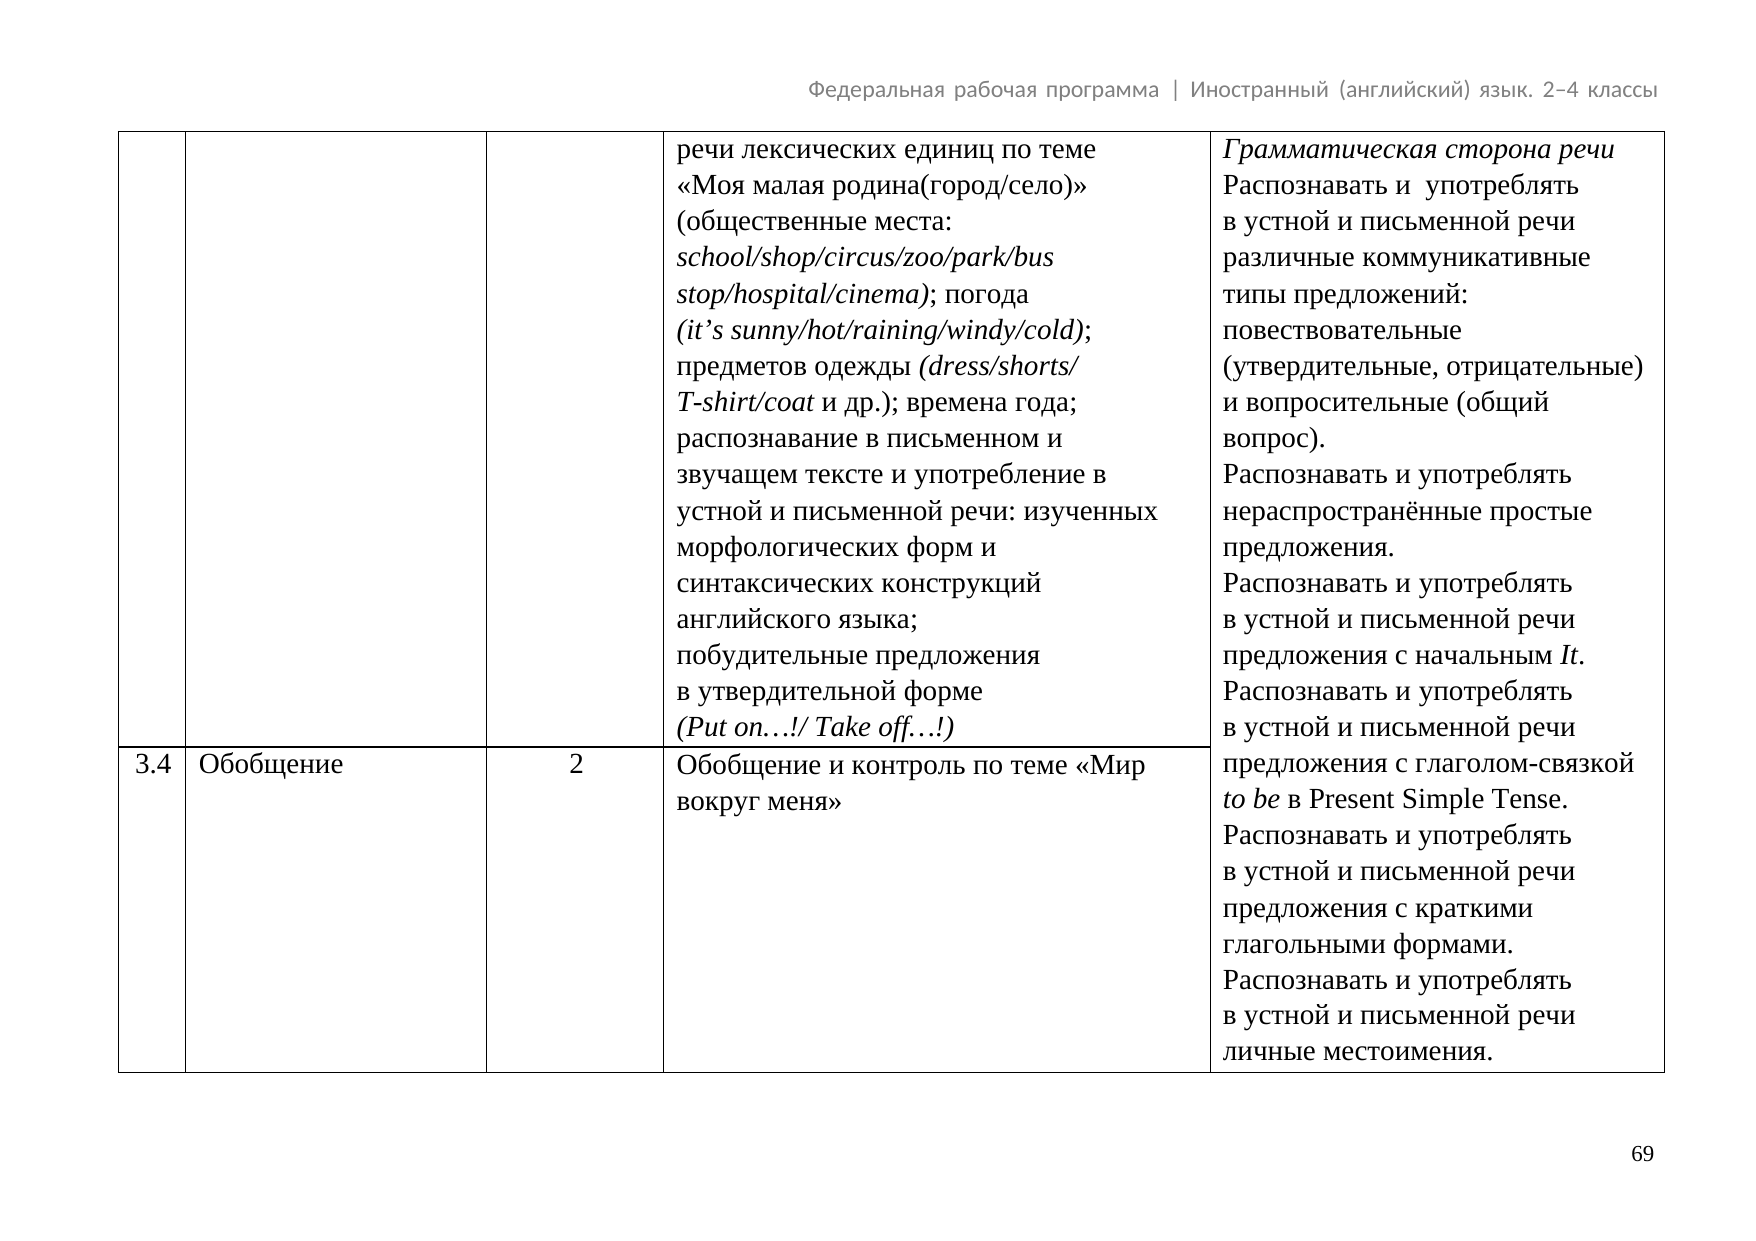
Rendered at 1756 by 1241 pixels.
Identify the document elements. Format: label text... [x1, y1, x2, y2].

table_header [119, 132, 185, 746]
table_header речи лексических единиц по теме «Моя малая родина(город/село)» (общественные места: school/shop/circus/zoo/park/bus stop/hospital/cinema); погода (it’s sunny/hot/raining/windy/cold); предметов одежды (dress/shorts/ T-shirt/coat и др.); времена года; распознавание в письменном и звучащем тексте и употребление в устной и письменной речи: изученных морфологических форм и синтаксических конструкций английского языка; побудительные предложения в утвердительной форме (Put on…!/ Take off…!) [664, 132, 1210, 746]
table_cell 2 [487, 748, 663, 1072]
table_cell Обобщение [186, 748, 486, 1072]
table_header [487, 132, 663, 746]
table_header [186, 132, 486, 746]
table_header Грамматическая сторона речи Распознавать и употреблять в устной и письменной речи различные коммуникативные типы предложений: повествовательные (утвердительные, отрицательные) и вопросительные (общий вопрос). Распознавать и употреблять нераспространённые простые предложения. Распознавать и употреблять в устной и письменной речи предложения с начальным It. Распознавать и употреблять в устной и письменной речи предложения с глаголом-связкой to be в Present Simple Tense. Распознавать и употреблять в устной и письменной речи предложения с краткими глагольными формами. Распознавать и употреблять в устной и письменной речи личные местоимения. [1211, 132, 1664, 1072]
table_cell 3.4 [119, 748, 185, 1072]
table_cell Обобщение и контроль по теме «Мир вокруг меня» [664, 748, 1210, 1072]
